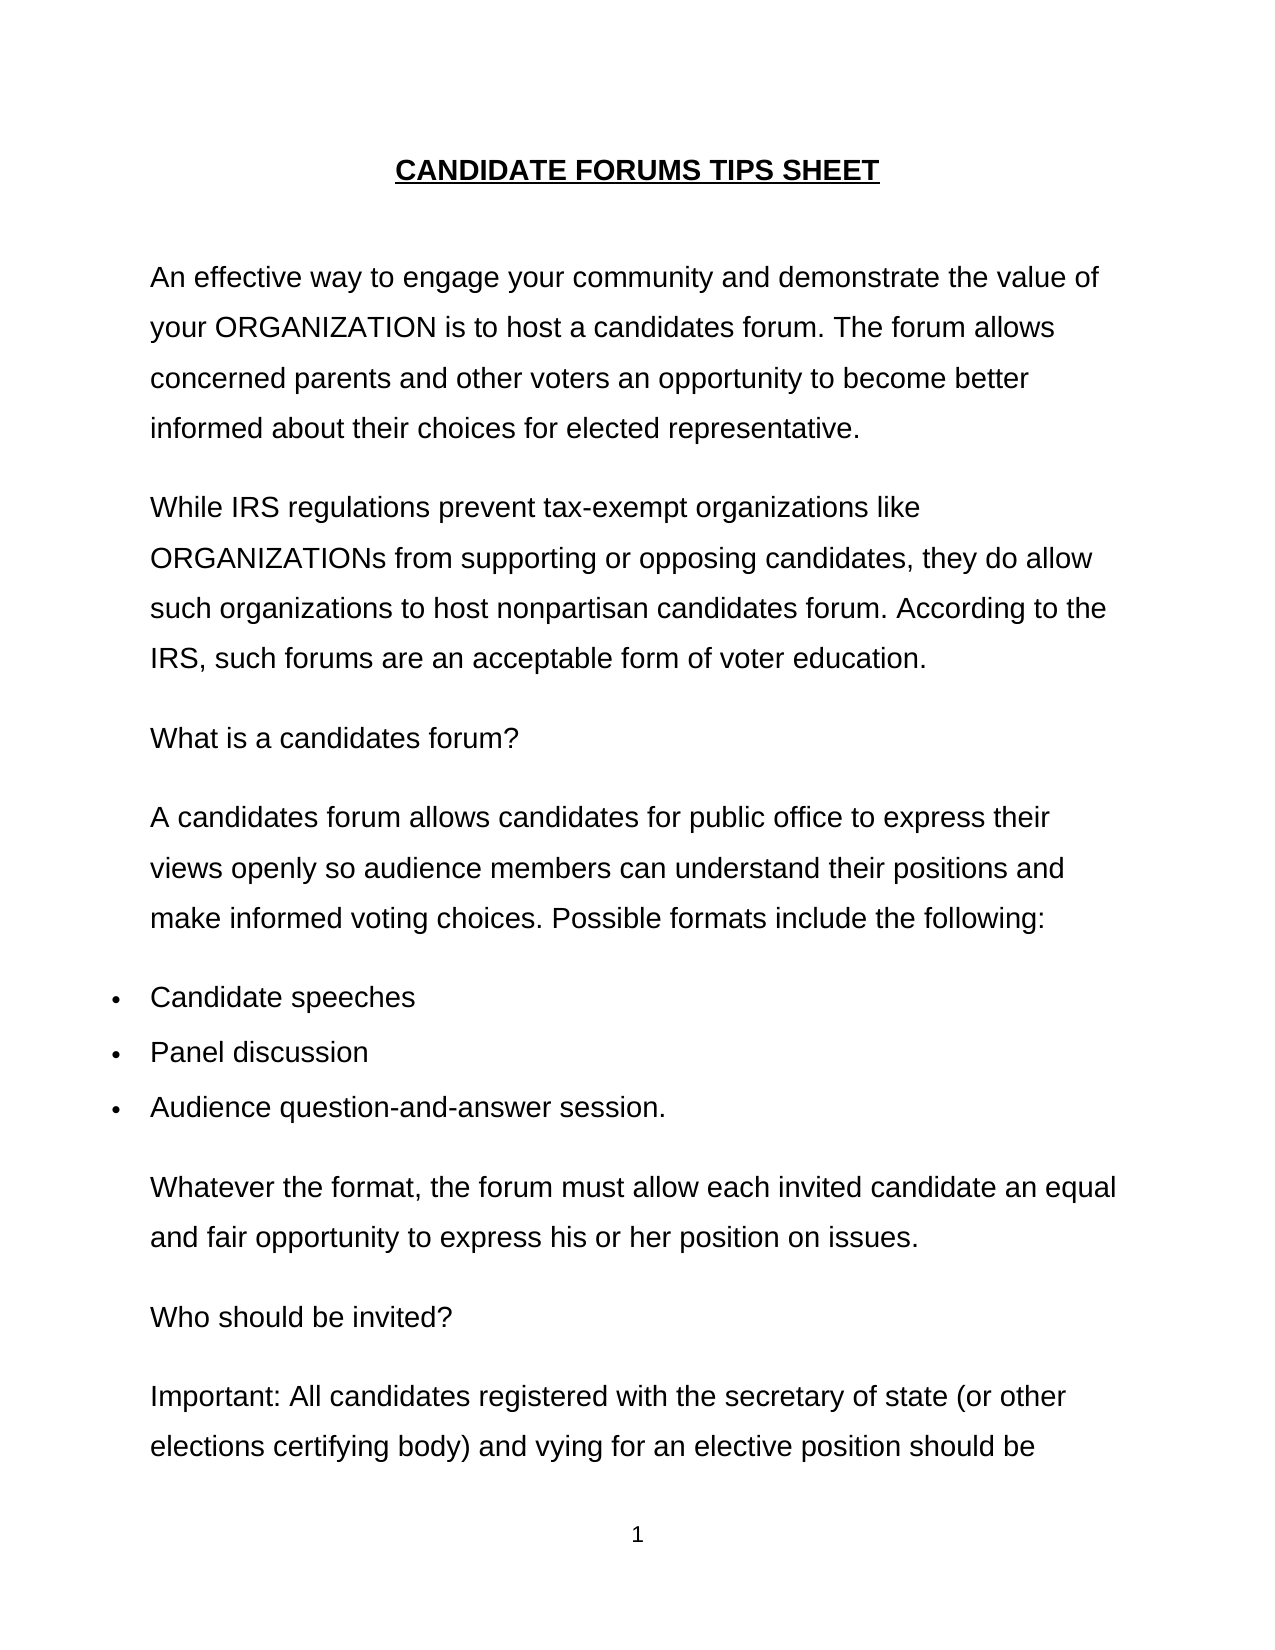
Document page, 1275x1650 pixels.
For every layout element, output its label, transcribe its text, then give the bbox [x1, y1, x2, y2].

list Audience question-and-answer session. [112, 1090, 1125, 1124]
list Candidate speeches [112, 980, 1125, 1014]
text Whatever the format, the forum must allow each invited candidate an equal and fair opportunity to express his or her position on issues. [150, 1170, 1125, 1254]
list Panel discussion [112, 1035, 1125, 1069]
text CANDIDATE FORUMS TIPS SHEET [150, 153, 1125, 187]
text While IRS regulations prevent tax-exempt organizations like ORGANIZATIONs from supporting or opposing candidates, they do allow such organizations to host nonpartisan candidates forum. According to the IRS, such forums are an acceptable form of voter education. [150, 490, 1125, 675]
text An effective way to engage your community and demonstrate the value of your ORGANIZATION is to host a candidates forum. The forum allows concerned parents and other voters an opportunity to become better informed about their choices for elected representative. [150, 260, 1125, 444]
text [150, 1379, 1125, 1463]
text Who should be invited? [150, 1300, 1125, 1333]
text A candidates forum allows candidates for public office to express their views openly so audience members can understand their positions and make informed voting choices. Possible formats include the following: [150, 800, 1125, 934]
text What is a candidates forum? [150, 721, 1125, 754]
